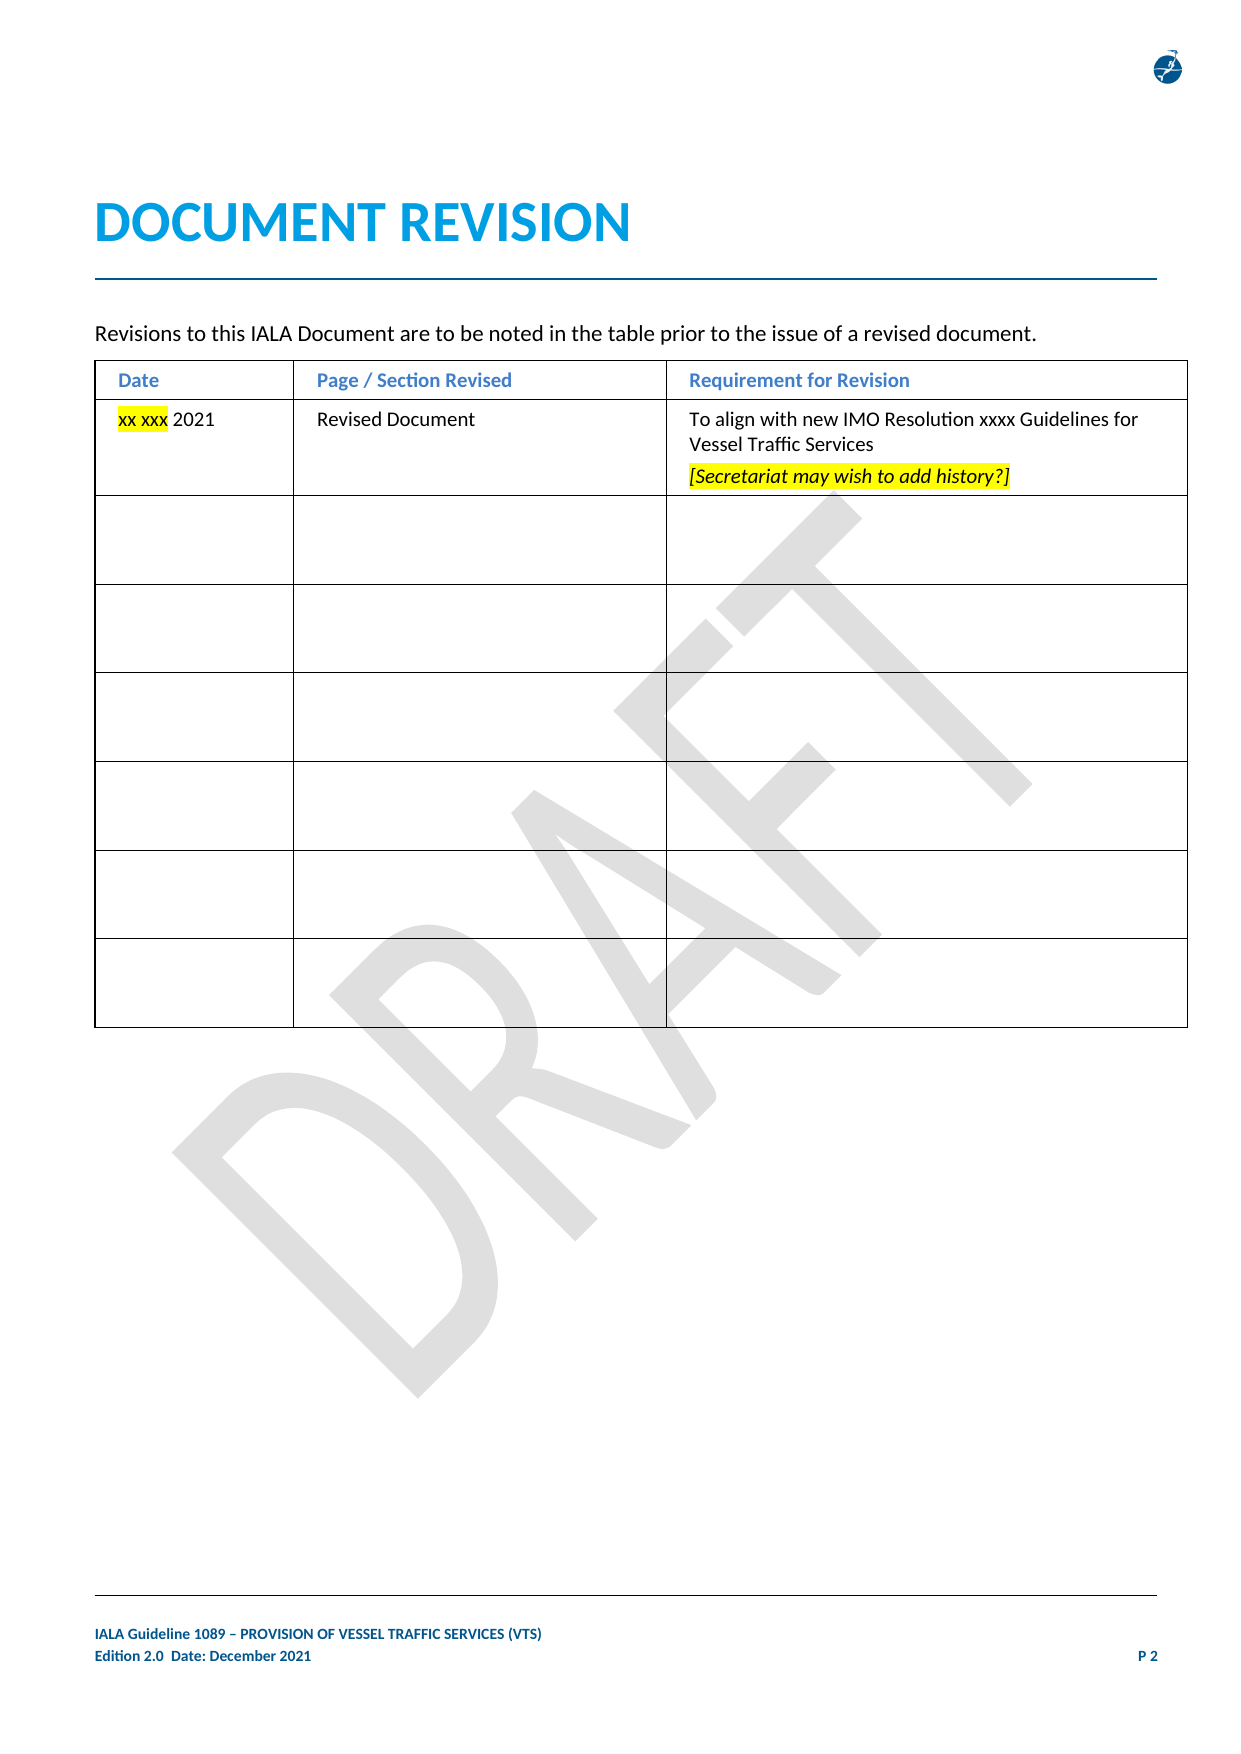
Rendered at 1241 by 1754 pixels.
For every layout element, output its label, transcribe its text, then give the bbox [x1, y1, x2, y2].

table_cell [294, 673, 666, 761]
table_cell [96, 851, 293, 938]
table_cell [667, 585, 1187, 672]
table_cell Revised Document [294, 400, 666, 495]
table_cell [96, 762, 293, 849]
table_cell [667, 851, 1187, 938]
table_cell [294, 496, 666, 584]
table_header Date [96, 361, 293, 399]
table_cell [96, 673, 293, 761]
table_cell [96, 939, 293, 1027]
table_header Page / Section Revised [294, 361, 666, 399]
table_cell [294, 851, 666, 938]
table_cell [667, 762, 1187, 849]
table_cell [667, 496, 1187, 584]
table_cell [294, 585, 666, 672]
table_cell [294, 939, 666, 1027]
table_cell [294, 762, 666, 849]
text Revisions to this IALA Document are to be noted in the table prior to the issue of a revised document. [94, 319, 1157, 347]
table_cell [96, 585, 293, 672]
table_cell xx xxx 2021 [96, 400, 293, 495]
table_cell [96, 496, 293, 584]
table_cell [667, 939, 1187, 1027]
table_header Requirement for Revision [667, 361, 1187, 399]
table_cell To align with new IMO Resolution xxxx Guidelines for Vessel Traffic Services [Secretariat may wish to add history?] [667, 400, 1187, 495]
picture [1122, 0, 1241, 119]
table_cell [667, 673, 1187, 761]
